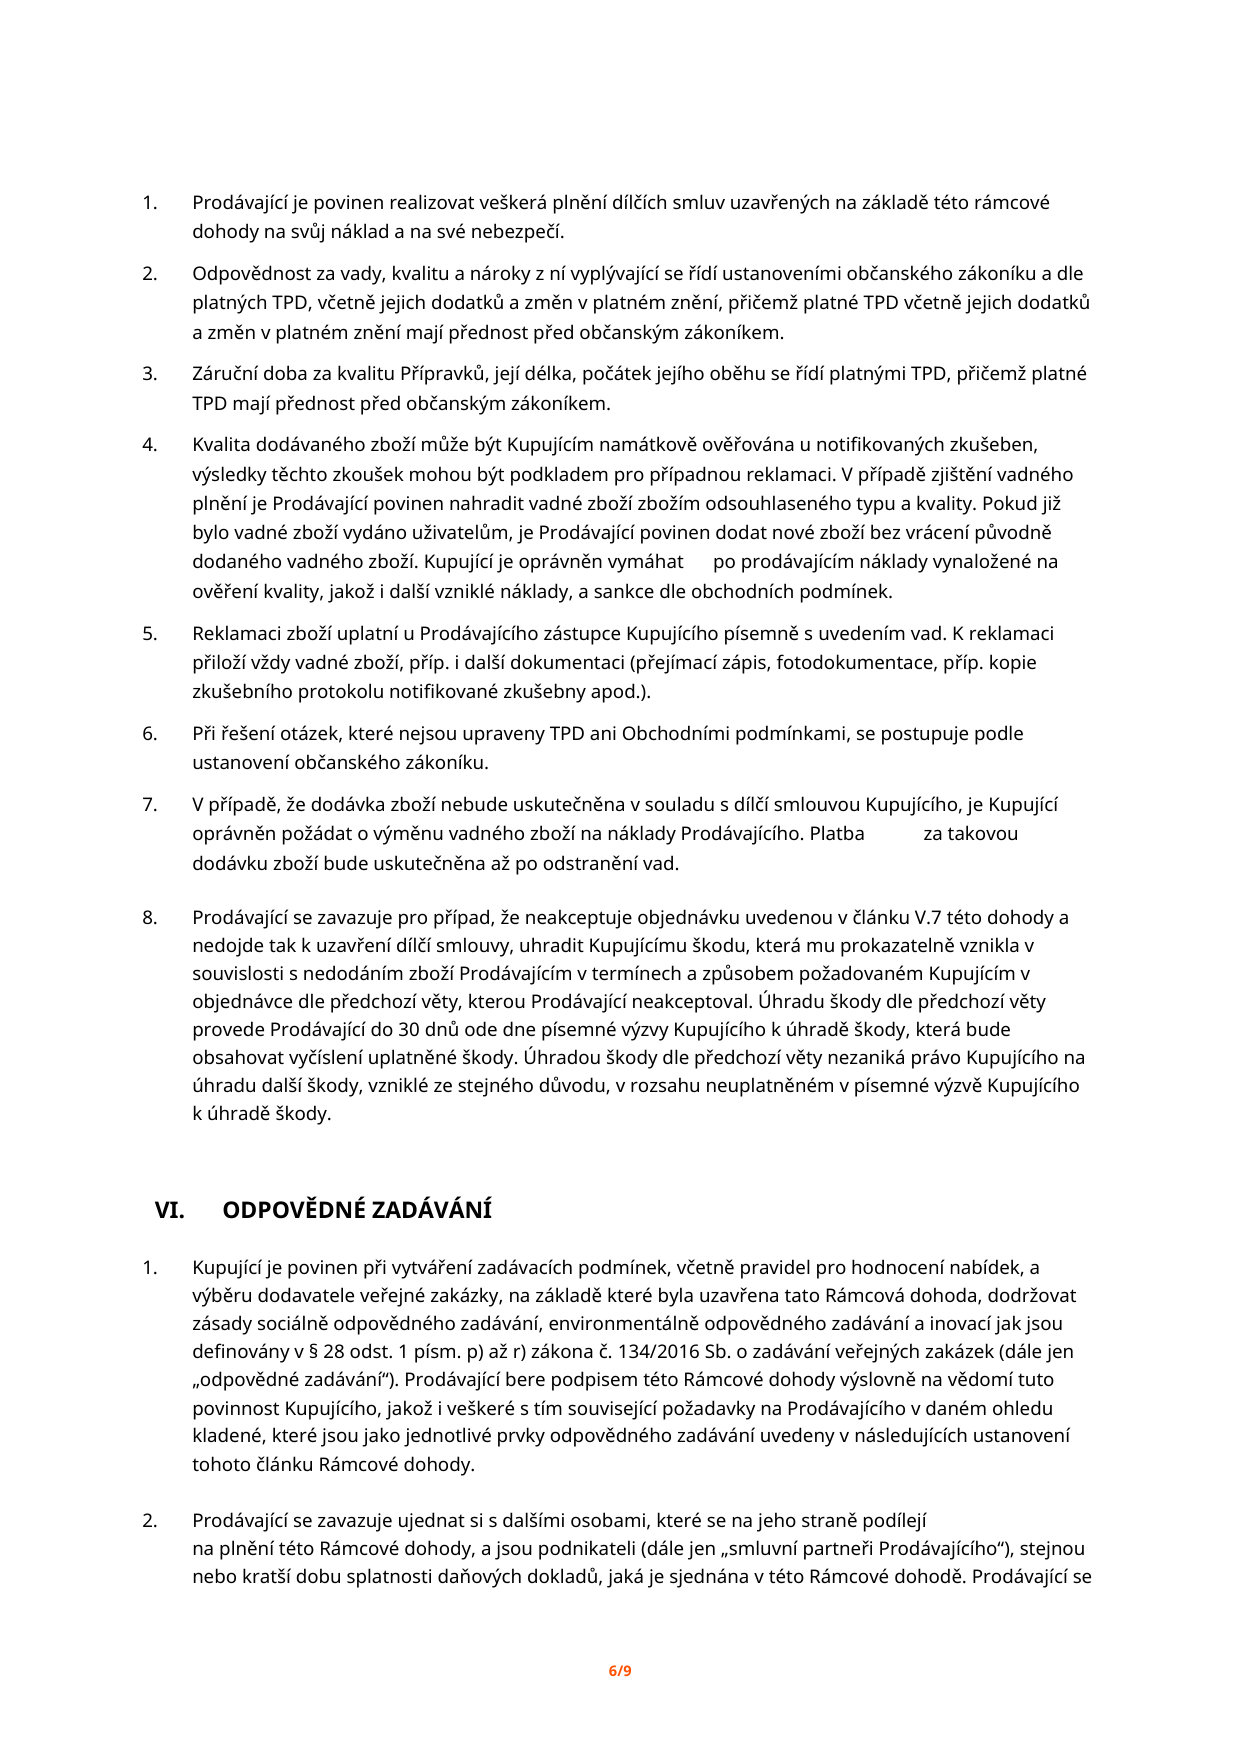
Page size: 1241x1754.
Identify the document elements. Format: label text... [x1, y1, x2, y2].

list V případě, že dodávka zboží nebude uskutečněna v souladu s dílčí smlouvou Kupujícího, je Kupující oprávněn požádat o výměnu vadného zboží na náklady Prodávajícího. Platba za takovou dodávku zboží bude uskutečněna až po odstranění vad. [142, 791, 1093, 875]
list Prodávající se zavazuje pro případ, že neakceptuje objednávku uvedenou v článku V.7 této dohody a nedojde tak k uzavření dílčí smlouvy, uhradit Kupujícímu škodu, která mu prokazatelně vznikla v souvislosti s nedodáním zboží Prodávajícím v termínech a způsobem požadovaném Kupujícím v objednávce dle předchozí věty, kterou Prodávající neakceptoval. Úhradu škody dle předchozí věty provede Prodávající do 30 dnů ode dne písemné výzvy Kupujícího k úhradě škody, která bude obsahovat vyčíslení uplatněné škody. Úhradou škody dle předchozí věty nezaniká právo Kupujícího na úhradu další škody, vzniklé ze stejného důvodu, v rozsahu neuplatněném v písemné výzvě Kupujícího k úhradě škody. [142, 904, 1093, 1126]
list Kvalita dodávaného zboží může být Kupujícím namátkově ověřována u notifikovaných zkušeben, výsledky těchto zkoušek mohou být podkladem pro případnou reklamaci. V případě zjištění vadného plnění je Prodávající povinen nahradit vadné zboží zbožím odsouhlaseného typu a kvality. Pokud již bylo vadné zboží vydáno uživatelům, je Prodávající povinen dodat nové zboží bez vrácení původně dodaného vadného zboží. Kupující je oprávněn vymáhat po prodávajícím náklady vynaložené na ověření kvality, jakož i další vzniklé náklady, a sankce dle obchodních podmínek. [142, 432, 1093, 604]
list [142, 1507, 1093, 1588]
list Záruční doba za kvalitu Přípravků, její délka, počátek jejího oběhu se řídí platnými TPD, přičemž platné TPD mají přednost před občanským zákoníkem. [142, 361, 1093, 416]
list Prodávající je povinen realizovat veškerá plnění dílčích smluv uzavřených na základě této rámcové dohody na svůj náklad a na své nebezpečí. [142, 189, 1093, 244]
list Reklamaci zboží uplatní u Prodávajícího zástupce Kupujícího písemně s uvedením vad. K reklamaci přiloží vždy vadné zboží, příp. i další dokumentaci (přejímací zápis, fotodokumentace, příp. kopie zkušebního protokolu notifikované zkušebny apod.). [142, 620, 1093, 704]
list Při řešení otázek, které nejsou upraveny TPD ani Obchodními podmínkami, se postupuje podle ustanovení občanského zákoníku. [142, 720, 1093, 775]
list Kupující je povinen při vytváření zadávacích podmínek, včetně pravidel pro hodnocení nabídek, a výběru dodavatele veřejné zakázky, na základě které byla uzavřena tato Rámcová dohoda, dodržovat zásady sociálně odpovědného zadávání, environmentálně odpovědného zadávání a inovací jak jsou definovány v § 28 odst. 1 písm. p) až r) zákona č. 134/2016 Sb. o zadávání veřejných zakázek (dále jen „odpovědné zadávání“). Prodávající bere podpisem této Rámcové dohody výslovně na vědomí tuto povinnost Kupujícího, jakož i veškeré s tím související požadavky na Prodávajícího v daném ohledu kladené, které jsou jako jednotlivé prvky odpovědného zadávání uvedeny v následujících ustanovení tohoto článku Rámcové dohody. [142, 1255, 1093, 1476]
list ODPOVĚDNÉ ZADÁVÁNÍ [185, 1194, 1093, 1225]
list Odpovědnost za vady, kvalitu a nároky z ní vyplývající se řídí ustanoveními občanského zákoníku a dle platných TPD, včetně jejich dodatků a změn v platném znění, přičemž platné TPD včetně jejich dodatků a změn v platném znění mají přednost před občanským zákoníkem. [142, 260, 1093, 344]
